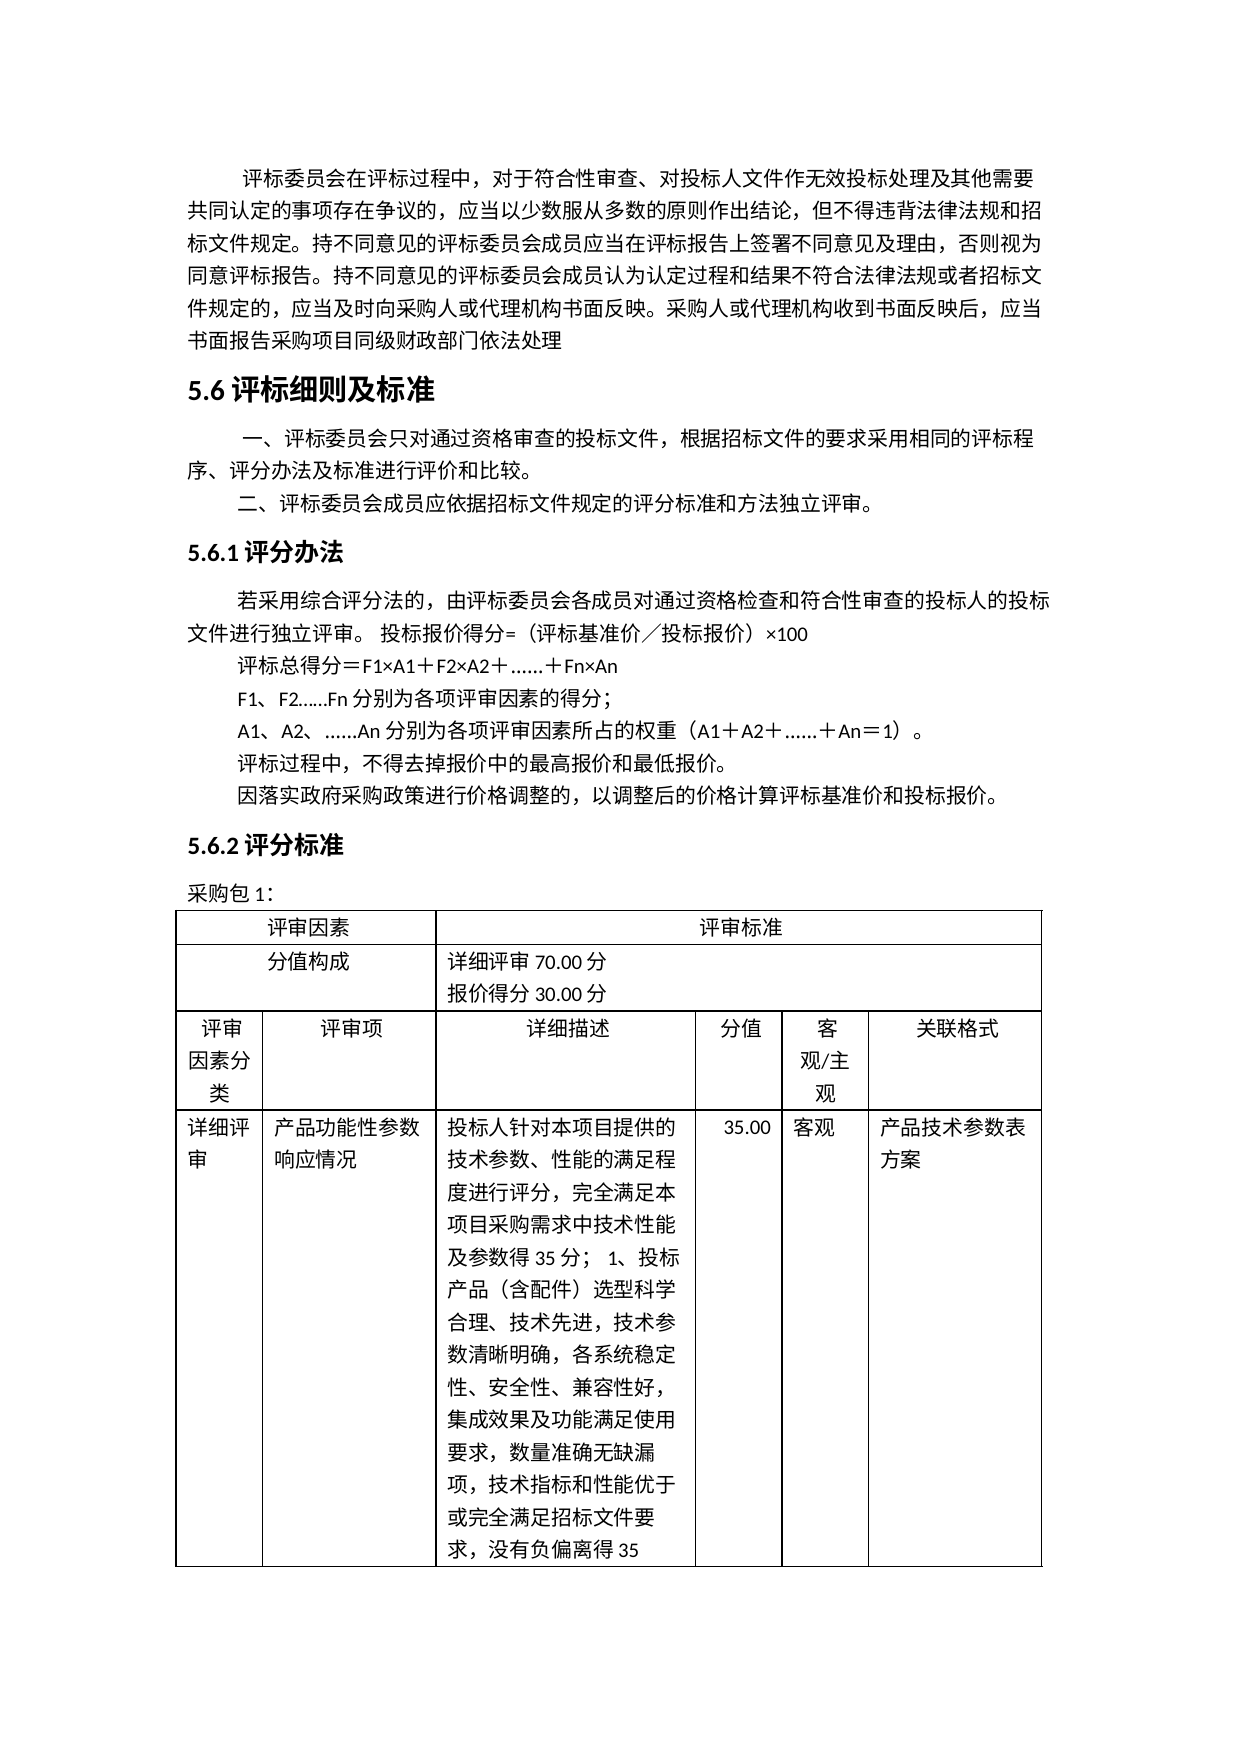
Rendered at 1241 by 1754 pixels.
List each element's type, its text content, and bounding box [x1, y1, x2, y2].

text 二、评标委员会成员应依据招标文件规定的评分标准和方法独立评审。 [187, 487, 1053, 519]
text 因落实政府采购政策进行价格调整的，以调整后的价格计算评标基准价和投标报价。 [187, 779, 1053, 812]
text 若采用综合评分法的，由评标委员会各成员对通过资格检查和符合性审查的投标人的投标文件进行独立评审。 投标报价得分=（评标基准价／投标报价）×100 [187, 584, 1053, 649]
table_header 评审标准 [437, 911, 1041, 943]
text 5.6.1评分办法 [187, 519, 1053, 584]
table_cell 35.00 [696, 1111, 781, 1566]
text F1、F2……Fn分别为各项评审因素的得分； [187, 682, 1053, 714]
table_cell 分值构成 [177, 945, 435, 1010]
table_cell 客观 [783, 1111, 868, 1566]
table_cell 产品技术参数表 方案 [869, 1111, 1041, 1566]
table_cell 分值 [696, 1012, 781, 1109]
table_cell 客观/主观 [783, 1012, 868, 1109]
text 评标委员会在评标过程中，对于符合性审查、对投标人文件作无效投标处理及其他需要共同认定的事项存在争议的，应当以少数服从多数的原则作出结论，但不得违背法律法规和招标文件规定。持不同意见的评标委员会成员应当在评标报告上签署不同意见及理由，否则视为同意评标报告。持不同意见的评标委员会成员认为认定过程和结果不符合法律法规或者招标文件规定的，应当及时向采购人或代理机构书面反映。采购人或代理机构收到书面反映后，应当书面报告采购项目同级财政部门依法处理 [187, 162, 1053, 357]
table_cell 评审项 [263, 1012, 435, 1109]
text 5.6评标细则及标准 [187, 357, 1053, 422]
table_cell 产品功能性参数响应情况 [263, 1111, 435, 1566]
table_cell 详细评审70.00分 报价得分30.00分 [437, 945, 1041, 1010]
table_cell 详细评审 [177, 1111, 262, 1566]
table_cell 详细描述 [437, 1012, 695, 1109]
table_cell 评审因素分类 [177, 1012, 262, 1109]
text 采购包1： [187, 877, 1053, 909]
table_cell 关联格式 [869, 1012, 1041, 1109]
text 一、评标委员会只对通过资格审查的投标文件，根据招标文件的要求采用相同的评标程序、评分办法及标准进行评价和比较。 [187, 422, 1053, 487]
text 5.6.2评分标准 [187, 812, 1053, 877]
text 评标过程中，不得去掉报价中的最高报价和最低报价。 [187, 747, 1053, 779]
table_header 评审因素 [177, 911, 435, 943]
text 评标总得分＝F1×A1＋F2×A2＋……＋Fn×An [187, 649, 1053, 682]
text A1、A2、……An 分别为各项评审因素所占的权重（A1＋A2＋……＋An＝1）。 [187, 714, 1053, 747]
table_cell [437, 1111, 695, 1566]
